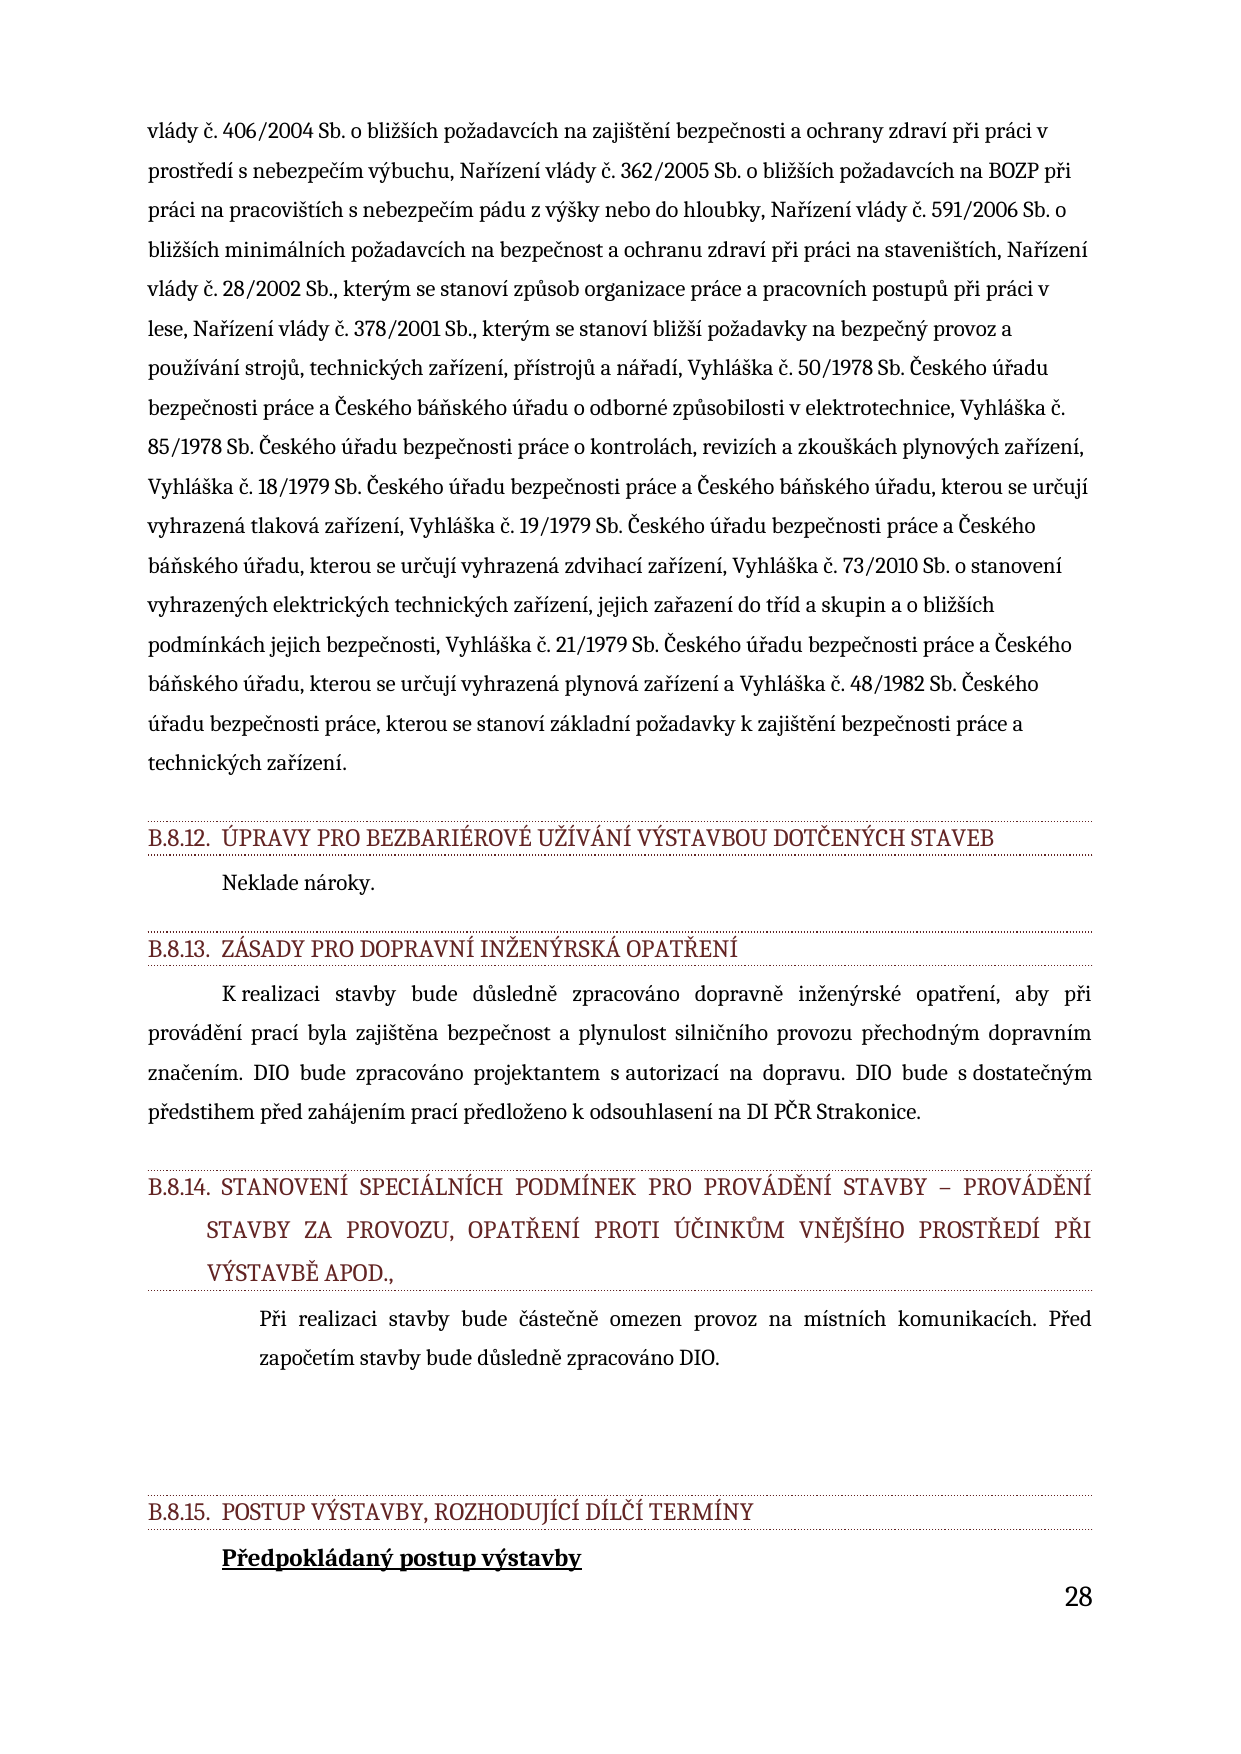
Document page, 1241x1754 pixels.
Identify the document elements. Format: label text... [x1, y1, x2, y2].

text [148, 118, 1092, 776]
subtitle postup výstavby, rozhodující dílčí termíny [148, 1495, 1092, 1530]
subtitle zásady pro dopravní inženýrská opatření [148, 931, 1092, 966]
text Neklade nároky. [148, 870, 1092, 896]
list Při realizaci stavby bude částečně omezen provoz na místních komunikacích. Před započetím stavby bude důsledně zpracováno DIO. [259, 1306, 1092, 1371]
subtitle úpravy pro bezbariérové užívání výstavbou dotčených staveb [148, 821, 1092, 856]
text Předpokládaný postup výstavby [148, 1544, 1092, 1573]
text K realizaci stavby bude důsledně zpracováno dopravně inženýrské opatření, aby při provádění prací byla zajištěna bezpečnost a plynulost silničního provozu přechodným dopravním značením. DIO bude zpracováno projektantem s autorizací na dopravu. DIO bude s dostatečným předstihem před zahájením prací předloženo k odsouhlasení na DI PČR Strakonice. [148, 981, 1092, 1126]
subtitle stanovení speciálních podmínek pro provádění stavby – provádění stavby za provozu, opatření proti účinkům vnějšího prostředí při výstavbě apod., [148, 1170, 1092, 1291]
